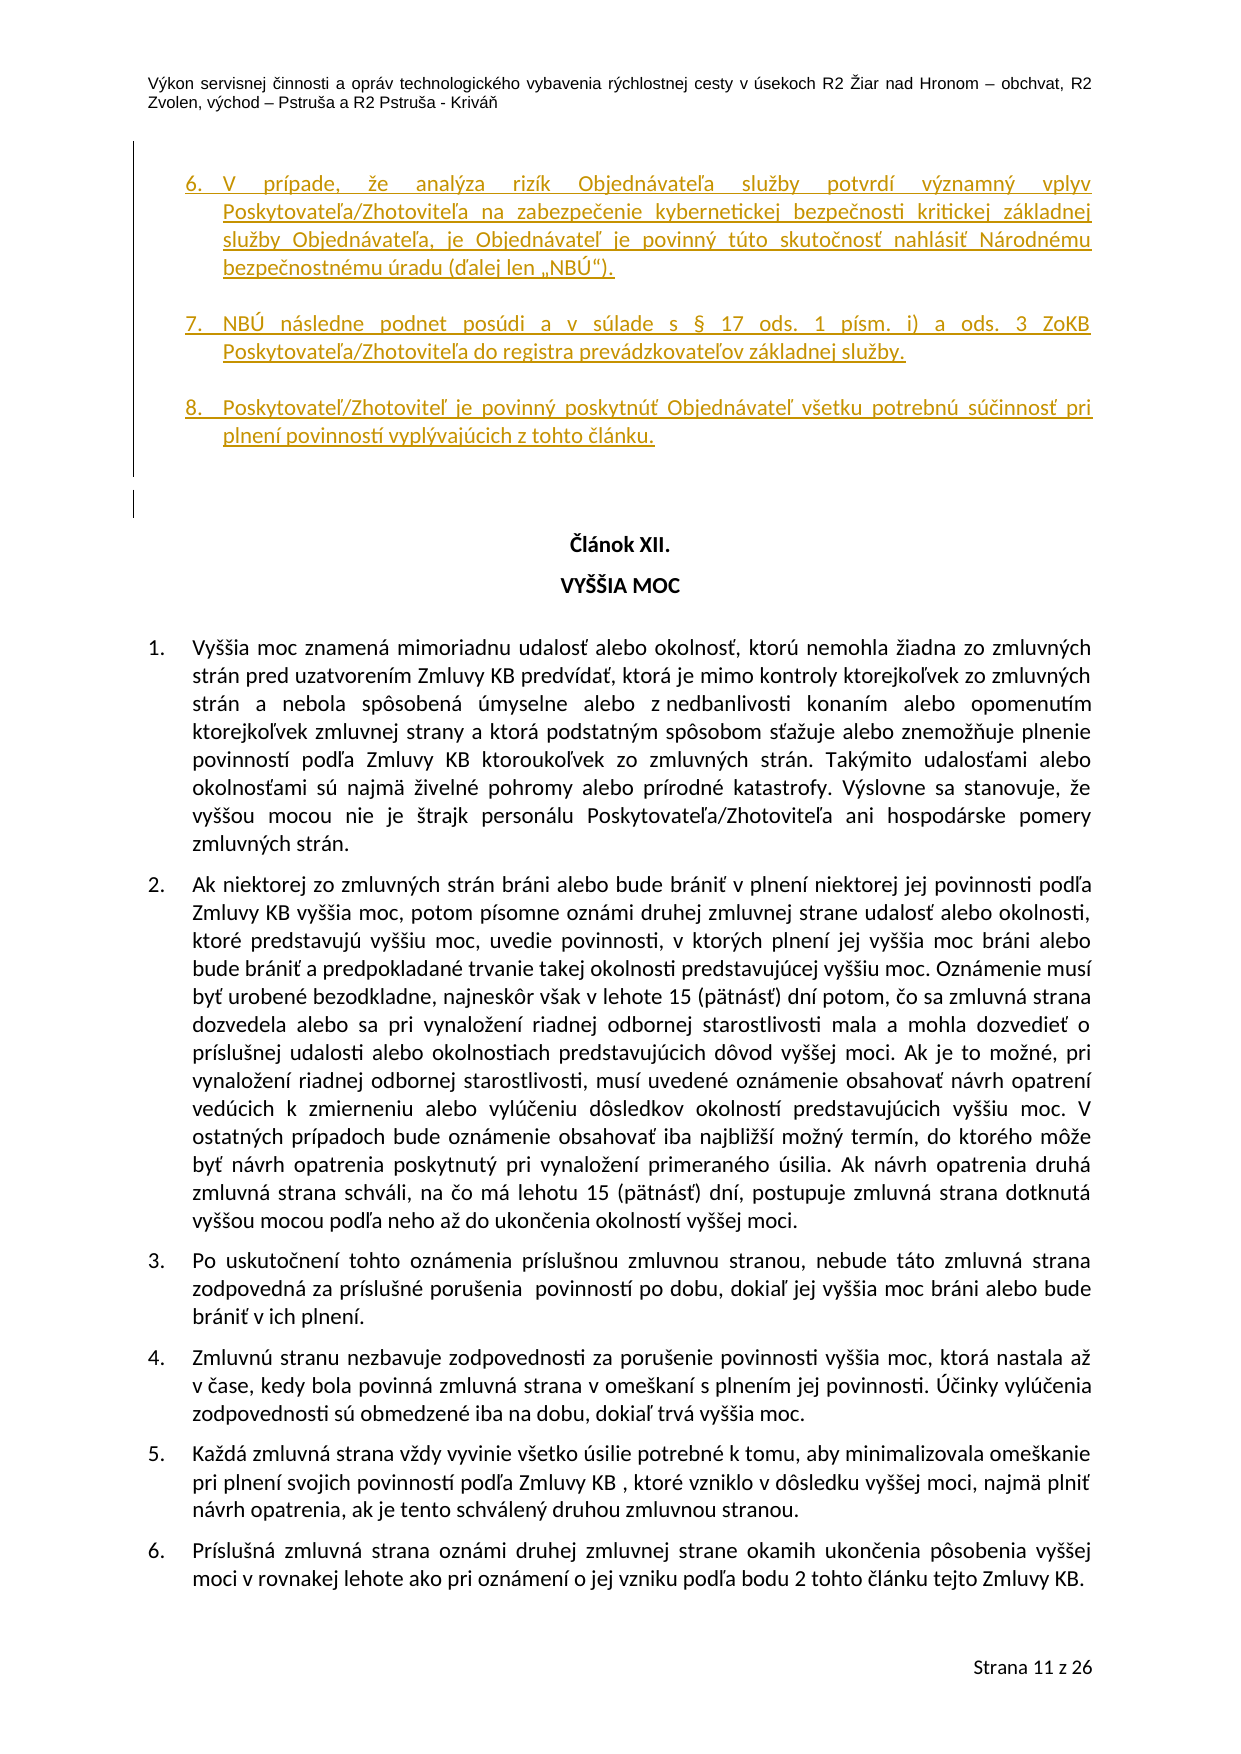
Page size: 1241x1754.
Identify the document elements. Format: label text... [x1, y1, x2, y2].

text 3. Po uskutočnení tohto oznámenia príslušnou zmluvnou stranou, nebude táto zmluvná strana zodpovedná za príslušné porušenia povinností po dobu, dokiaľ jej vyššia moc bráni alebo bude brániť v ich plnení. [148, 1246, 1092, 1331]
text 4. Zmluvnú stranu nezbavuje zodpovednosti za porušenie povinnosti vyššia moc, ktorá nastala až v čase, kedy bola povinná zmluvná strana v omeškaní s plnením jej povinnosti. Účinky vylúčenia zodpovednosti sú obmedzené iba na dobu, dokiaľ trvá vyššia moc. [148, 1343, 1092, 1427]
text 1. Vyššia moc znamená mimoriadnu udalosť alebo okolnosť, ktorú nemohla žiadna zo zmluvných strán pred uzatvorením Zmluvy KB predvídať, ktorá je mimo kontroly ktorejkoľvek zo zmluvných strán a nebola spôsobená úmyselne alebo z nedbanlivosti konaním alebo opomenutím ktorejkoľvek zmluvnej strany a ktorá podstatným spôsobom sťažuje alebo znemožňuje plnenie povinností podľa Zmluvy KB ktoroukoľvek zo zmluvných strán. Takýmito udalosťami alebo okolnosťami sú najmä živelné pohromy alebo prírodné katastrofy. Výslovne sa stanovuje, že vyššou mocou nie je štrajk personálu Poskytovateľa/Zhotoviteľa ani hospodárske pomery zmluvných strán. [148, 633, 1092, 857]
subtitle Článok XII. [148, 530, 1092, 558]
text 6. Príslušná zmluvná strana oznámi druhej zmluvnej strane okamih ukončenia pôsobenia vyššej moci v rovnakej lehote ako pri oznámení o jej vzniku podľa bodu 2 tohto článku tejto Zmluvy KB. [148, 1536, 1092, 1592]
text 2. Ak niektorej zo zmluvných strán bráni alebo bude brániť v plnení niektorej jej povinnosti podľa Zmluvy KB vyššia moc, potom písomne oznámi druhej zmluvnej strane udalosť alebo okolnosti, ktoré predstavujú vyššiu moc, uvedie povinnosti, v ktorých plnení jej vyššia moc bráni alebo bude brániť a predpokladané trvanie takej okolnosti predstavujúcej vyššiu moc. Oznámenie musí byť urobené bezodkladne, najneskôr však v lehote 15 (pätnásť) dní potom, čo sa zmluvná strana dozvedela alebo sa pri vynaložení riadnej odbornej starostlivosti mala a mohla dozvedieť o príslušnej udalosti alebo okolnostiach predstavujúcich dôvod vyššej moci. Ak je to možné, pri vynaložení riadnej odbornej starostlivosti, musí uvedené oznámenie obsahovať návrh opatrení vedúcich k zmierneniu alebo vylúčeniu dôsledkov okolností predstavujúcich vyššiu moc. V ostatných prípadoch bude oznámenie obsahovať iba najbližší možný termín, do ktorého môže byť návrh opatrenia poskytnutý pri vynaložení primeraného úsilia. Ak návrh opatrenia druhá zmluvná strana schváli, na čo má lehotu 15 (pätnásť) dní, postupuje zmluvná strana dotknutá vyššou mocou podľa neho až do ukončenia okolností vyššej moci. [148, 870, 1092, 1234]
text 5. Každá zmluvná strana vždy vyvinie všetko úsilie potrebné k tomu, aby minimalizovala omeškanie pri plnení svojich povinností podľa Zmluvy KB , ktoré vzniklo v dôsledku vyššej moci, najmä plniť návrh opatrenia, ak je tento schválený druhou zmluvnou stranou. [148, 1439, 1092, 1524]
subtitle Vyššia moc [148, 571, 1092, 599]
